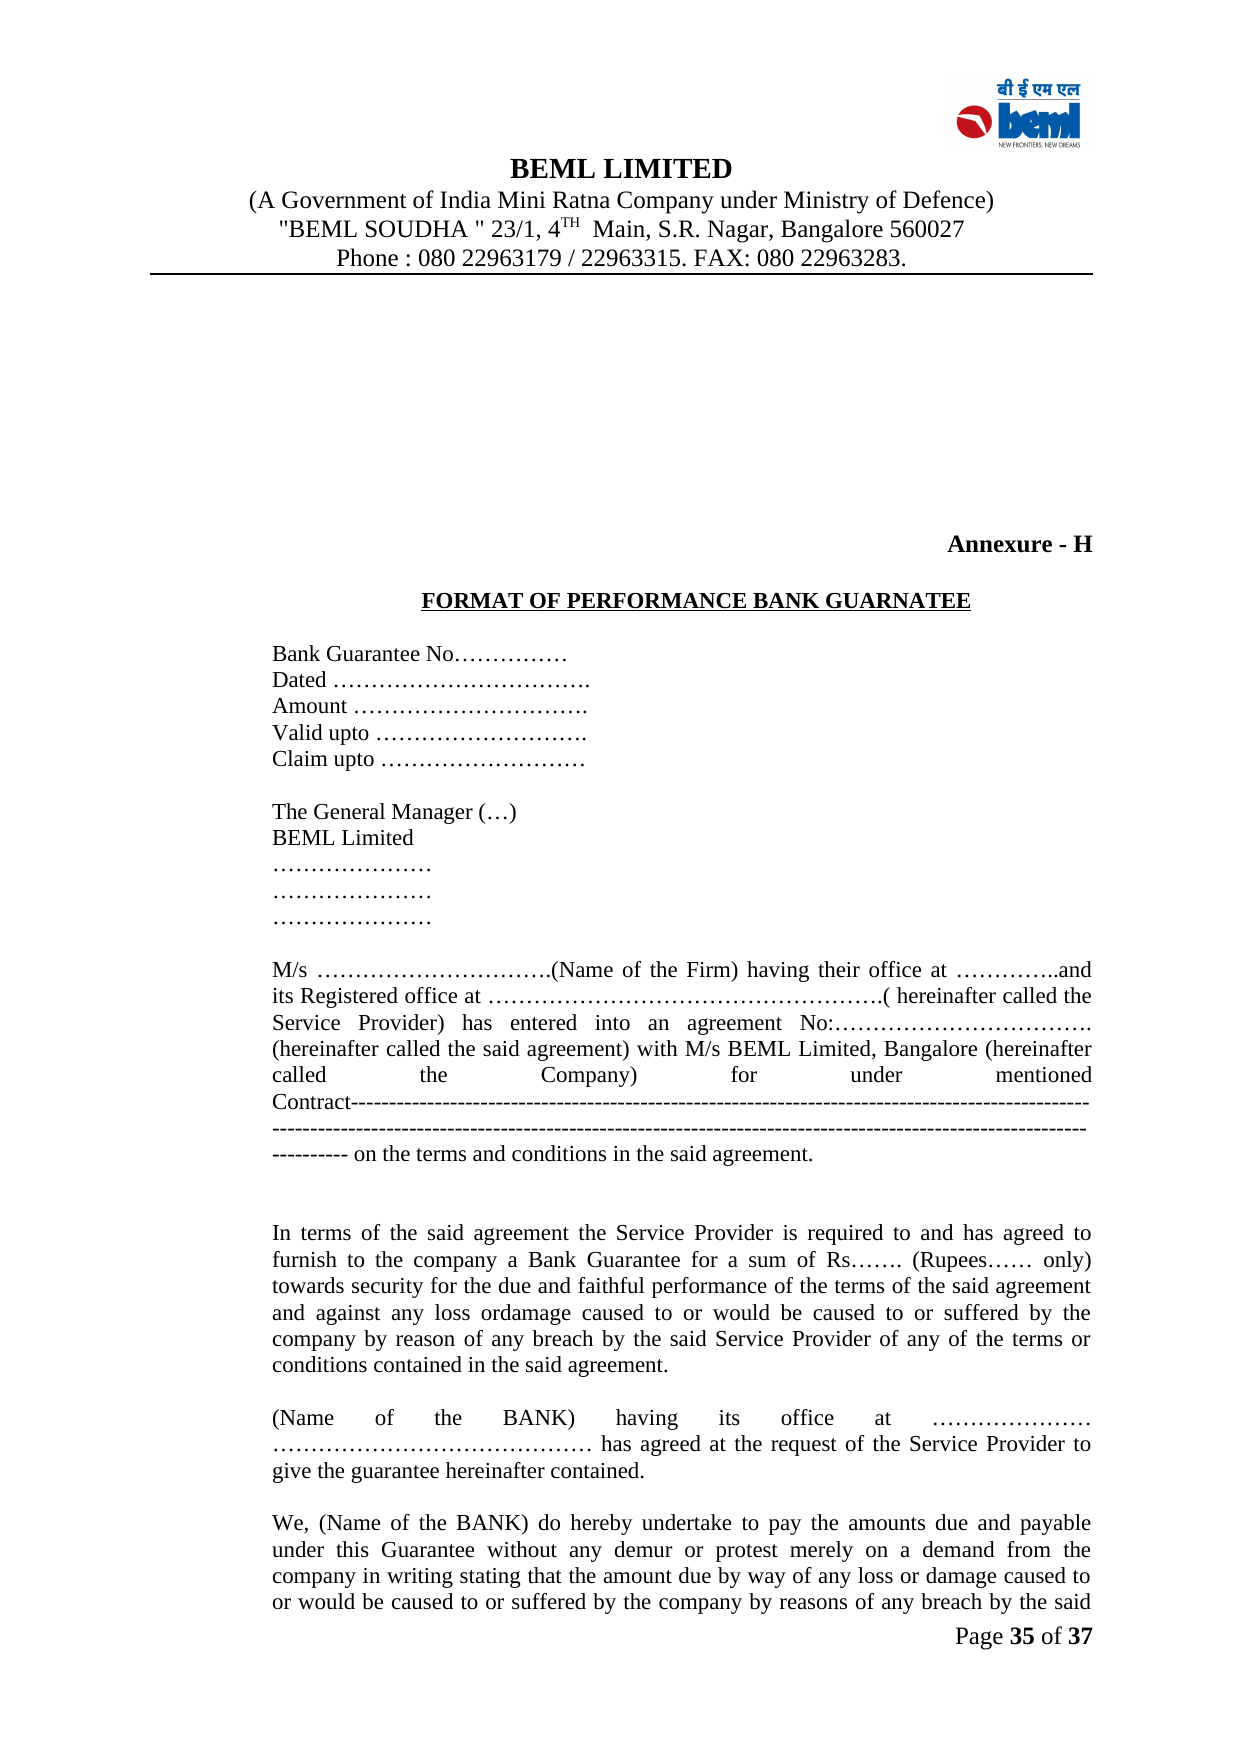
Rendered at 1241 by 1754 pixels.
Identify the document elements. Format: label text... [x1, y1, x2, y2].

text ………………… [272, 903, 996, 929]
text The General Manager (…) [272, 798, 996, 824]
text Dated ……………………………. [272, 666, 996, 692]
text Bank Guarantee No…………… [272, 640, 996, 666]
text Valid upto ………………………. [272, 719, 996, 745]
text Annexure - H [337, 529, 1093, 558]
picture [944, 75, 1093, 152]
text M/s ………………………….(Name of the Firm) having their office at …………..and its Registered office at …………………………………………….( hereinafter called the Service Provider) has entered into an agreement No:……………………………. (hereinafter called the said agreement) with M/s BEML Limited, Bangalore (hereinafter called the Company) for under mentioned Contract---------------------------------------------------------------------------------------------------------------------------------------------------------------------------------------------------------------------- on the terms and conditions in the said agreement. [272, 956, 1093, 1167]
text In terms of the said agreement the Service Provider is required to and has agreed to furnish to the company a Bank Guarantee for a sum of Rs……. (Rupees…… only) towards security for the due and faithful performance of the terms of the said agreement and against any loss ordamage caused to or would be caused to or suffered by the company by reason of any breach by the said Service Provider of any of the terms or conditions contained in the said agreement. [272, 1219, 1093, 1378]
text ………………… [272, 877, 996, 903]
text Claim upto ……………………… [272, 745, 996, 771]
text Amount …………………………. [272, 692, 996, 719]
text BEML Limited [272, 824, 996, 851]
text ………………… [272, 851, 996, 877]
text FORMAT OF PERFORMANCE BANK GUARNATEE [300, 587, 1093, 613]
text (Name of the BANK) having its office at ………………… …………………………………… has agreed at the request of the Service Provider to give the guarantee hereinafter contained. [272, 1404, 1093, 1483]
